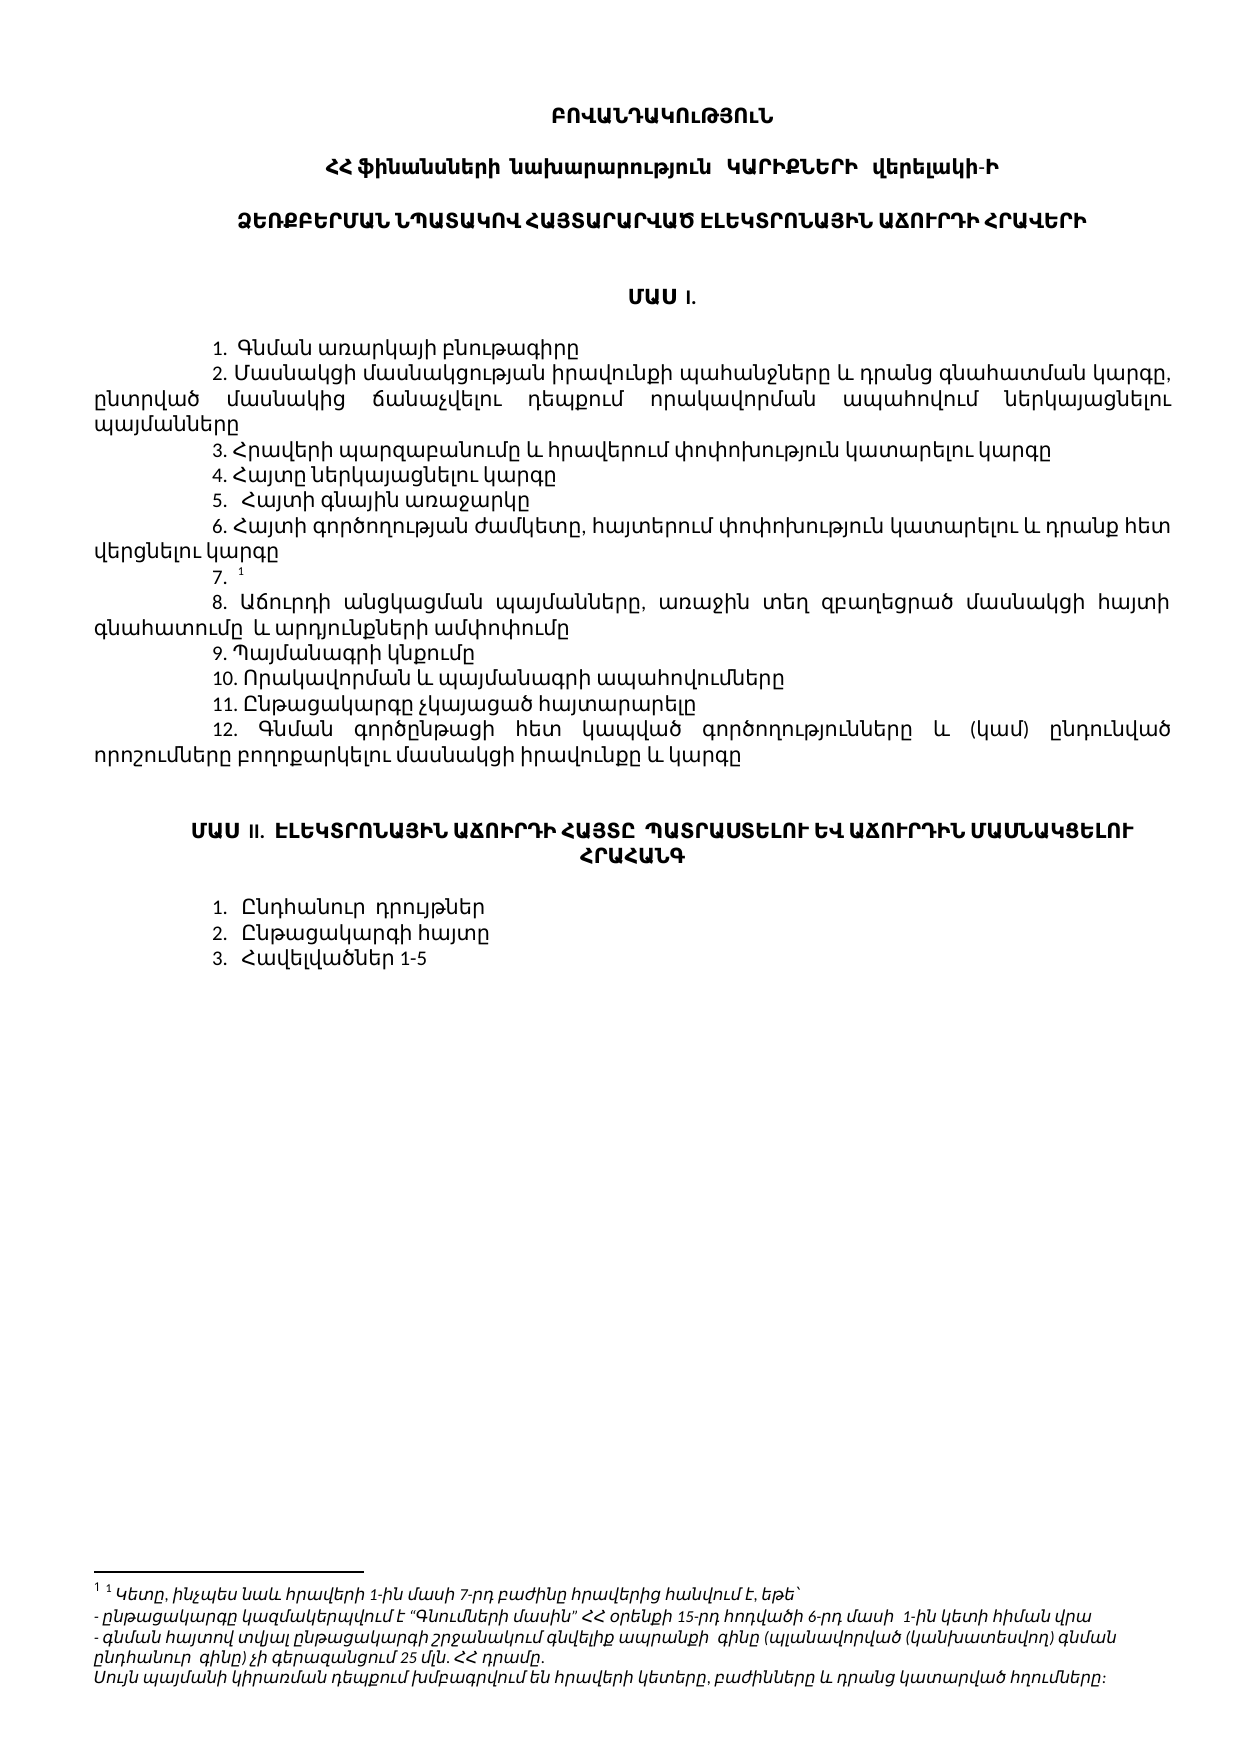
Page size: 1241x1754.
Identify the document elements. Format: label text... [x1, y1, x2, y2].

text 10. Որակավորման և պայմանագրի ապահովումները [94, 666, 1171, 691]
text 5. Հայտի գնային առաջարկը [94, 488, 1171, 513]
text 2. Ընթացակարգի հայտը [94, 920, 1171, 945]
text 3. Հրավերի պարզաբանումը և հրավերում փոփոխություն կատարելու կարգը [94, 437, 1171, 462]
text 2. Մասնակցի մասնակցության իրավունքի պահանջները և դրանց գնահատման կարգը, ընտրված մասնակից ճանաչվելու դեպքում որակավորման ապահովում ներկայացնելու պայմանները [94, 361, 1171, 437]
text 9. Պայմանագրի կնքումը [94, 640, 1171, 666]
text 1. Ընդհանուր դրույթներ [94, 894, 1171, 920]
text 3. Հավելվածներ 1-5 [94, 945, 1171, 971]
text ՄԱՍ I. [94, 284, 1171, 310]
text ՀՀ ֆինանսների նախարարություն ԿԱՐԻՔՆԵՐԻ վերելակի-Ի [94, 154, 1171, 179]
text ՄԱՍ II. ԷԼԵԿՏՐՈՆԱՅԻՆ ԱՃՈԻՐԴԻ ՀԱՅՏԸ ՊԱՏՐԱՍՏԵԼՈՒ ԵՎ ԱՃՈՒՐԴԻՆ ՄԱՍՆԱԿՑԵԼՈՒ ՀՐԱՀԱՆԳ [94, 818, 1171, 869]
text ԲՈՎԱՆԴԱԿՈւԹՅՈւՆ [94, 103, 1171, 128]
text 12. Գնման գործընթացի հետ կապված գործողությունները և (կամ) ընդունված որոշումները բողոքարկելու մասնակցի իրավունքը և կարգը [94, 716, 1171, 767]
text 4. Հայտը ներկայացնելու կարգը [94, 462, 1171, 488]
text 11. Ընթացակարգը չկայացած հայտարարելը [94, 691, 1171, 716]
text 7. 1 [94, 564, 1171, 589]
text 1. Գնման առարկայի բնութագիրը [94, 335, 1171, 361]
text ՁԵՌՔԲԵՐՄԱՆ ՆՊԱՏԱԿՈՎ ՀԱՅՏԱՐԱՐՎԱԾ ԷԼԵԿՏՐՈՆԱՅԻՆ ԱՃՈՒՐԴԻ ՀՐԱՎԵՐԻ [94, 208, 1171, 233]
text 8. Աճուրդի անցկացման պայմանները, առաջին տեղ զբաղեցրած մասնակցի հայտի գնահատումը և արդյունքների ամփոփումը [94, 589, 1171, 640]
text 6. Հայտի գործողության ժամկետը, հայտերում փոփոխություն կատարելու և դրանք հետ վերցնելու կարգը [94, 513, 1171, 564]
